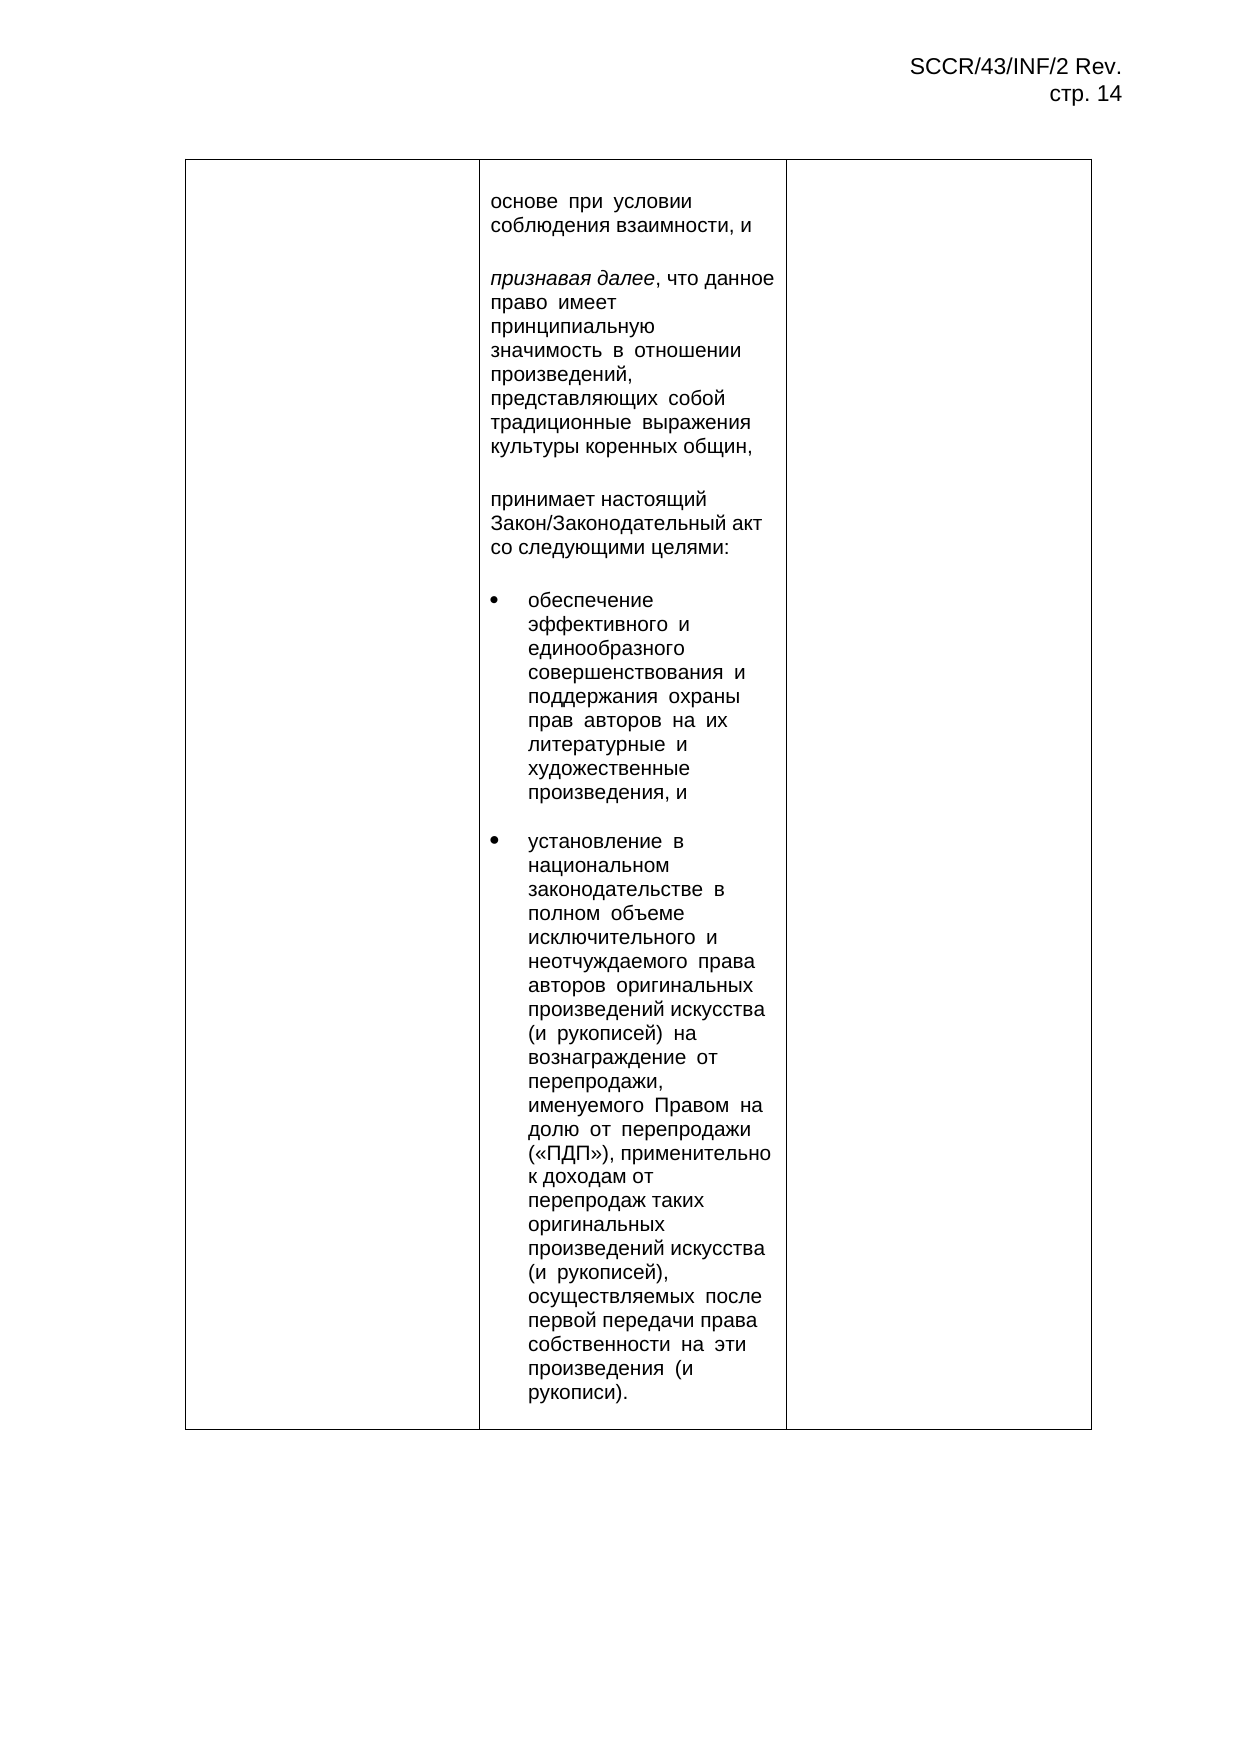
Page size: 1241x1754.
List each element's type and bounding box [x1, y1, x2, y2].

table_cell [186, 160, 479, 1429]
table_cell [787, 160, 1091, 1429]
table_cell [480, 160, 786, 1429]
